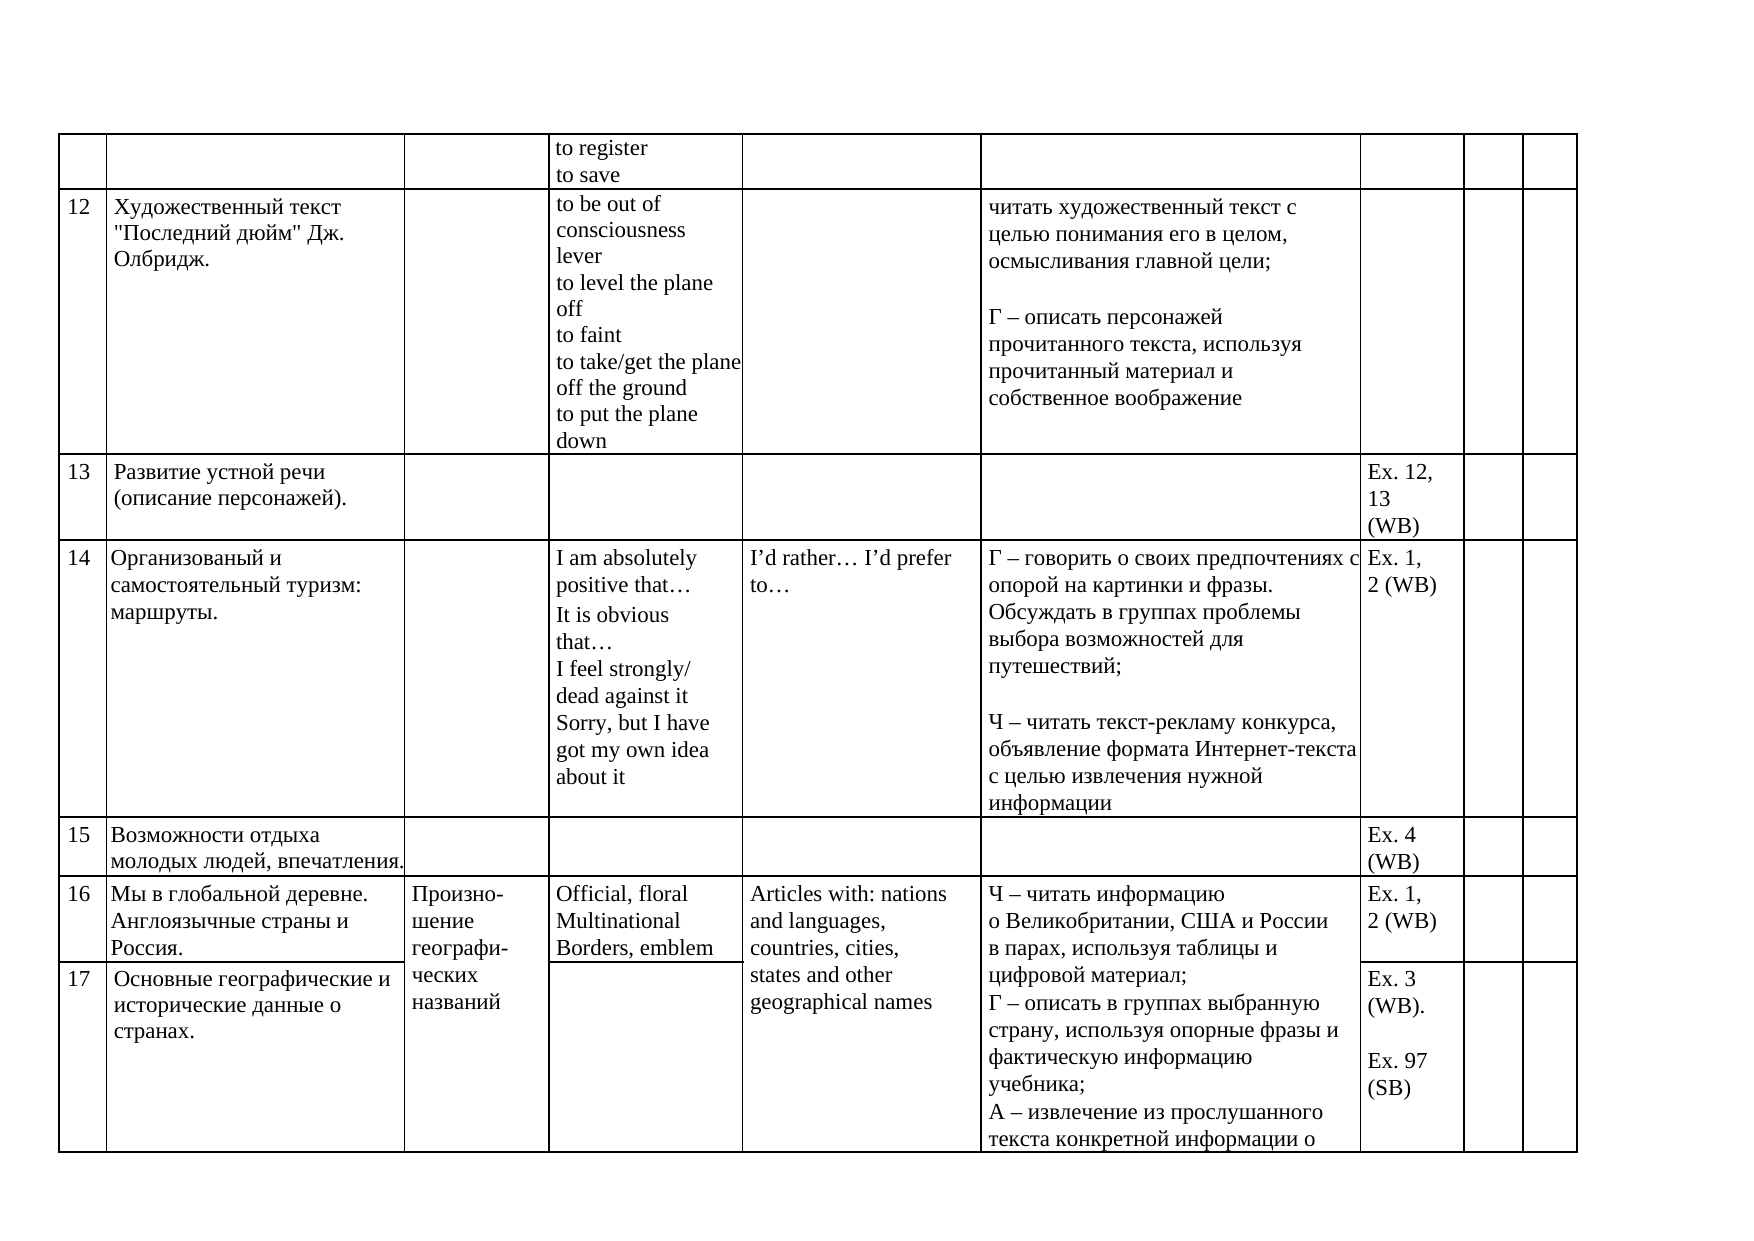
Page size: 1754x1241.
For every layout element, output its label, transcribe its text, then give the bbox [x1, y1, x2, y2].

table_cell Ex. 4 (WB) [1361, 818, 1463, 875]
table_cell читать художественный текст с целью понимания его в целом, осмысливания главной цели; Г – описать персонажей прочитанного текста, используя прочитанный материал и собственное воображение [982, 190, 1360, 453]
table_cell [1524, 818, 1576, 875]
table_cell Произно- шение географи- ческих названий [405, 877, 548, 1151]
table_cell Развитие устной речи (описание персонажей). [107, 455, 404, 539]
table_cell Организованый и самостоятельный туризм: маршруты. [107, 541, 404, 816]
table_cell [405, 455, 548, 539]
table_cell I’d rather… I’d prefer to… [743, 541, 980, 816]
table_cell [1361, 135, 1463, 188]
table_cell Ч – читать информацию о Великобритании, США и России в парах, используя таблицы и цифровой материал; Г – описать в группах выбранную страну, используя опорные фразы и фактическую информацию учебника; А – извлечение из прослушанного текста конкретной информации о правильном названии изучаемых стран [982, 877, 1360, 1151]
table_cell [1361, 190, 1463, 453]
table_cell [743, 818, 980, 875]
table_cell Г – говорить о своих предпочтениях с опорой на картинки и фразы. Обсуждать в группах проблемы выбора возможностей для путешествий; Ч – читать текст-рекламу конкурса, объявление формата Интернет-текста с целью извлечения нужной информации [982, 541, 1360, 816]
table_cell Official, floral Multinational Borders, emblem [550, 877, 742, 961]
table_cell 13 [60, 455, 106, 539]
table_cell [405, 541, 548, 816]
table_cell Мы в глобальной деревне. Англоязычные страны и Россия. [107, 877, 404, 961]
table_cell [550, 818, 742, 875]
table_cell [1465, 135, 1522, 188]
table_cell 17 [60, 963, 106, 1151]
table_cell Ex. 12, 13 (WB) [1361, 455, 1463, 539]
table_cell 11 [60, 135, 106, 188]
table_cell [107, 963, 404, 1151]
table_cell [982, 455, 1360, 539]
table_cell I am absolutely positive that… It is obvious that… I feel strongly/ dead against it Sorry, but I have got my own idea about it [550, 541, 742, 816]
table_cell [743, 190, 980, 453]
table_cell [550, 963, 742, 1151]
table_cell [107, 135, 404, 188]
table_cell [1465, 877, 1522, 961]
table_cell [405, 818, 548, 875]
table_cell [1524, 135, 1576, 188]
table_cell 16 [60, 877, 106, 961]
table_cell [1465, 818, 1522, 875]
table_cell [405, 190, 548, 453]
table_cell to be out of consciousness lever to level the plane off to faint to take/get the plane off the ground to put the plane down [550, 190, 742, 453]
table_cell [1465, 963, 1522, 1151]
table_cell [1465, 541, 1522, 816]
table_cell 14 [60, 541, 106, 816]
table_cell [1465, 455, 1522, 539]
table_cell 12 [60, 190, 106, 453]
table_cell Articles with: nations and languages, countries, cities, states and other geographical names [743, 877, 980, 1151]
table_cell Возможности отдыха молодых людей, впечатления. [107, 818, 404, 875]
table_cell Ex. 1, 2 (WB) [1361, 877, 1463, 961]
table_cell [550, 455, 742, 539]
table_cell [982, 818, 1360, 875]
table_cell [1524, 541, 1576, 816]
table_cell Ex. 1, 2 (WB) [1361, 541, 1463, 816]
table_cell [743, 455, 980, 539]
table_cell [1361, 963, 1463, 1151]
table_cell 15 [60, 818, 106, 875]
table_cell [1524, 877, 1576, 961]
table_cell Художественный текст "Последний дюйм" Дж. Олбридж. [107, 190, 404, 453]
table_cell [1524, 963, 1576, 1151]
table_cell [1524, 455, 1576, 539]
table_cell [1465, 190, 1522, 453]
table_cell [1524, 190, 1576, 453]
